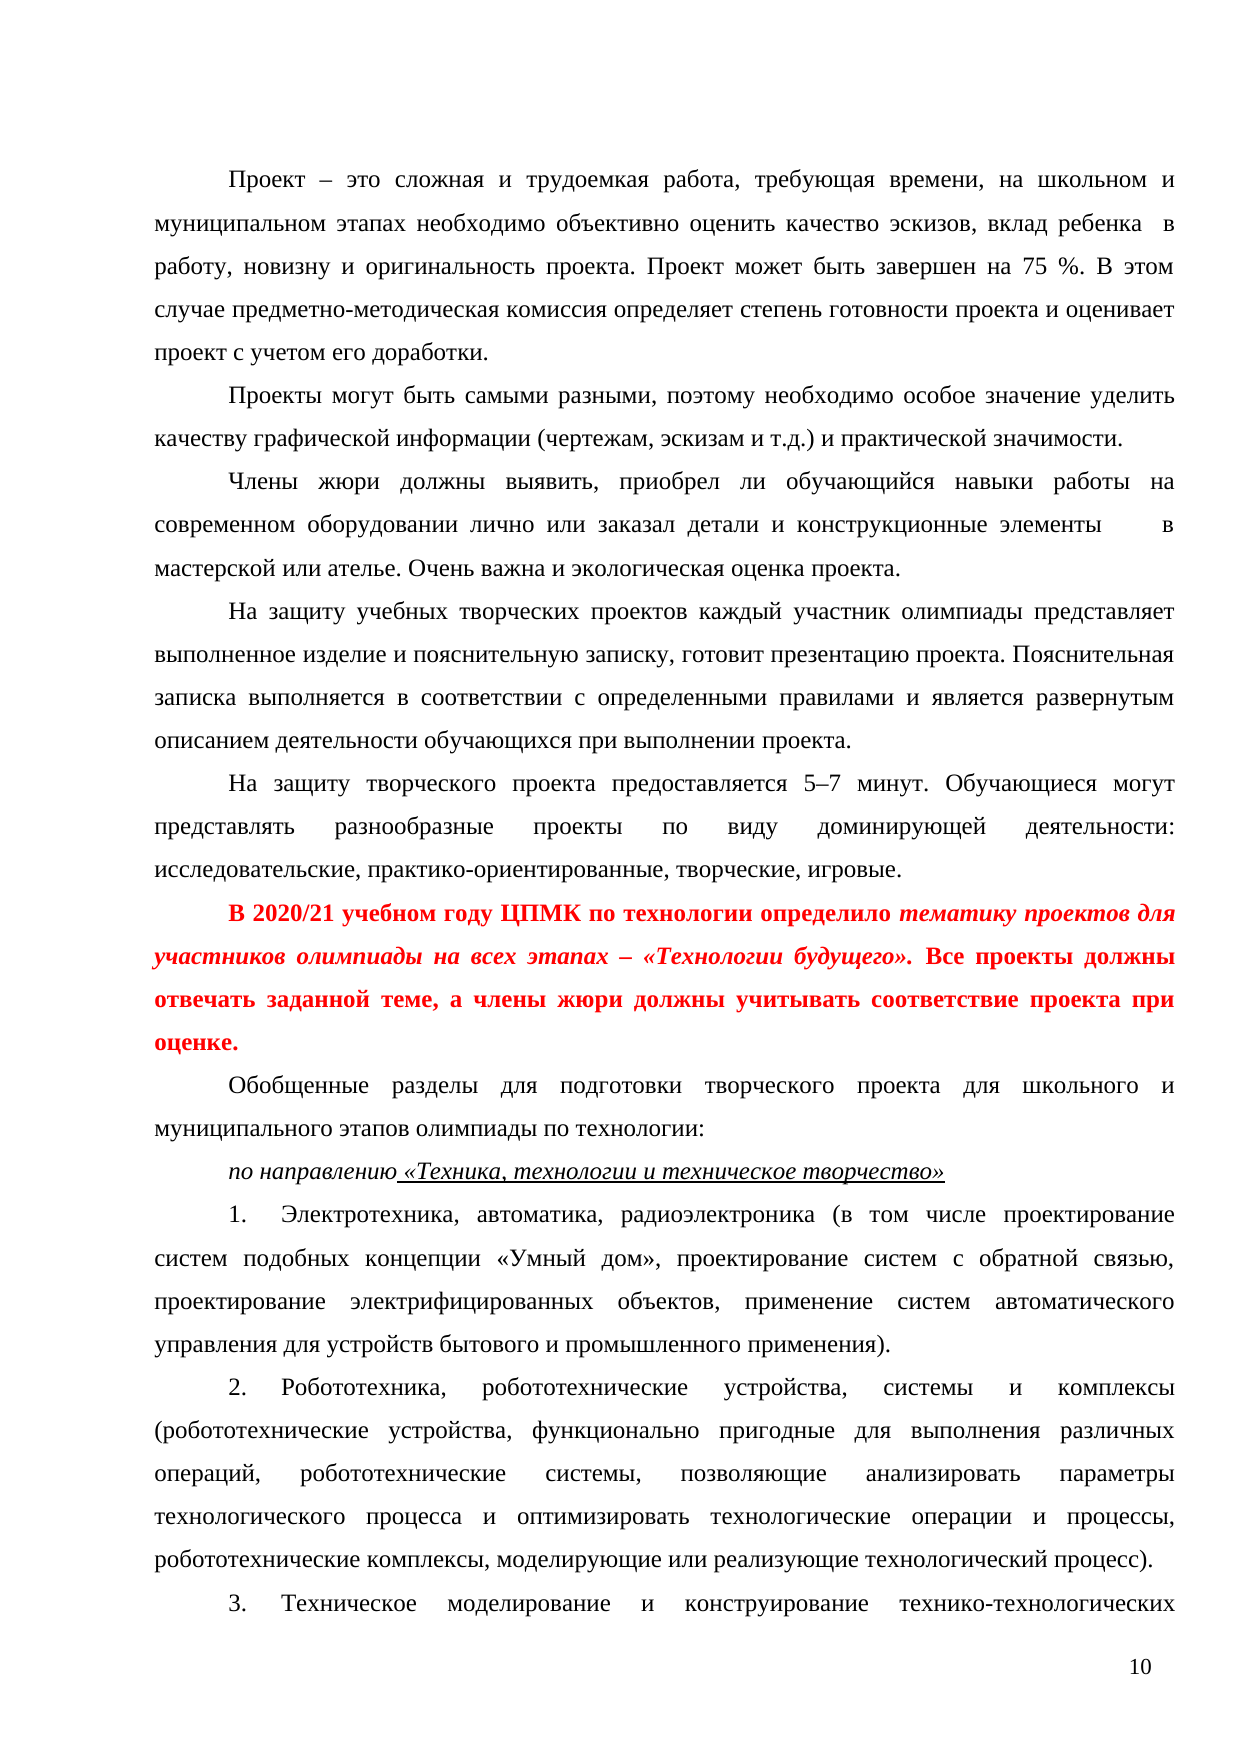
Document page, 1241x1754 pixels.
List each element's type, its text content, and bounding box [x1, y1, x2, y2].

text Проекты могут быть самыми разными, поэтому необходимо особое значение уделить качеству графической информации (чертежам, эскизам и т.д.) и практической значимости. [154, 380, 1176, 452]
text Проект – это сложная и трудоемкая работа, требующая времени, на школьном и муниципальном этапах необходимо объективно оценить качество эскизов, вклад ребенка в работу, новизну и оригинальность проекта. Проект может быть завершен на 75 %. В этом случае предметно-методическая комиссия определяет степень готовности проекта и оценивает проект с учетом его доработки. [154, 164, 1176, 366]
text по направлению «Техника, технологии и техническое творчество» [154, 1156, 1176, 1185]
text В 2020/21 учебном году ЦПМК по технологии определило тематику проектов для участников олимпиады на всех этапах – «Технологии будущего». Все проекты должны отвечать заданной теме, а члены жюри должны учитывать соответствие проекта при оценке. [154, 898, 1176, 1056]
text На защиту учебных творческих проектов каждый участник олимпиады представляет выполненное изделие и пояснительную записку, готовит презентацию проекта. Пояснительная записка выполняется в соответствии с определенными правилами и является развернутым описанием деятельности обучающихся при выполнении проекта. [154, 596, 1176, 754]
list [154, 1588, 1176, 1616]
text Обобщенные разделы для подготовки творческого проекта для школьного и муниципального этапов олимпиады по технологии: [154, 1070, 1176, 1142]
text Члены жюри должны выявить, приобрел ли обучающийся навыки работы на современном оборудовании лично или заказал детали и конструкционные элементы в мастерской или ателье. Очень важна и экологическая оценка проекта. [154, 466, 1176, 581]
list Робототехника, робототехнические устройства, системы и комплексы (робототехнические устройства, функционально пригодные для выполнения различных операций, робототехнические системы, позволяющие анализировать параметры технологического процесса и оптимизировать технологические операции и процессы, робототехнические комплексы, моделирующие или реализующие технологический процесс). [154, 1372, 1176, 1573]
text На защиту творческого проекта предоставляется 5–7 минут. Обучающиеся могут представлять разнообразные проекты по виду доминирующей деятельности: исследовательские, практико-ориентированные, творческие, игровые. [154, 768, 1176, 883]
list Электротехника, автоматика, радиоэлектроника (в том числе проектирование систем подобных концепции «Умный дом», проектирование систем с обратной связью, проектирование электрифицированных объектов, применение систем автоматического управления для устройств бытового и промышленного применения). [154, 1199, 1176, 1358]
